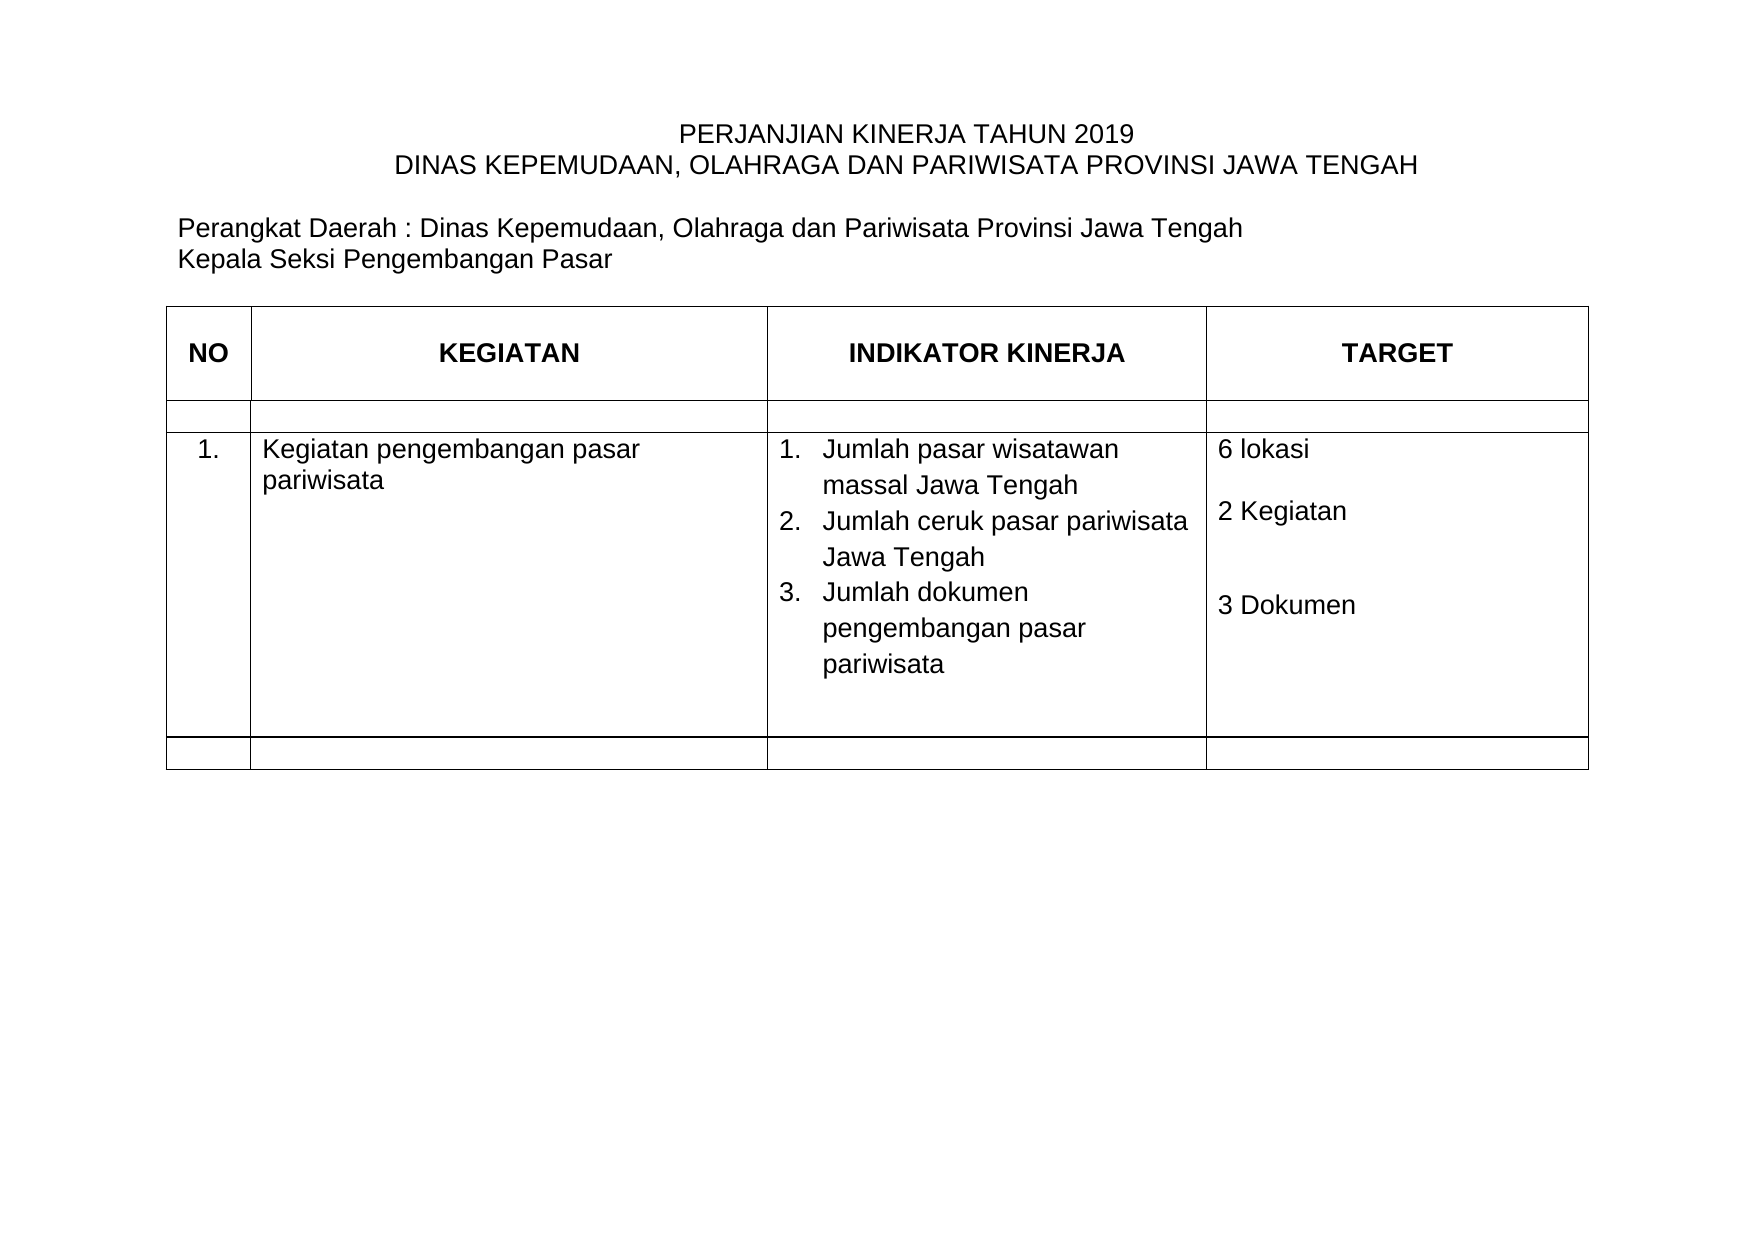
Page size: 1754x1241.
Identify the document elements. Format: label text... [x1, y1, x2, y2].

table_cell [251, 401, 767, 432]
table_cell Jumlah pasar wisatawan massal Jawa Tengah Jumlah ceruk pasar pariwisata Jawa Tengah Jumlah dokumen pengembangan pasar pariwisata [768, 433, 1206, 736]
table_cell [251, 738, 767, 769]
table_cell [1207, 401, 1588, 432]
table_cell [768, 401, 1206, 432]
table_cell 1. [167, 433, 250, 736]
table_header TARGET [1207, 307, 1588, 400]
table_header NO [167, 307, 251, 400]
table_cell Kegiatan pengembangan pasar pariwisata [251, 433, 767, 736]
table_cell 6 lokasi 2 Kegiatan 3 Dokumen [1207, 433, 1588, 736]
text Kepala Seksi Pengembangan Pasar [177, 243, 1636, 274]
table_header KEGIATAN [252, 307, 767, 400]
table_header INDIKATOR KINERJA [768, 307, 1206, 400]
text DINAS KEPEMUDAAN, OLAHRAGA DAN PARIWISATA PROVINSI JAWA TENGAH [177, 149, 1636, 181]
table_cell [768, 738, 1206, 769]
table_cell [167, 738, 250, 769]
table_cell [1207, 738, 1588, 769]
text PERJANJIAN KINERJA TAHUN 2019 [177, 118, 1636, 149]
table_cell [167, 401, 250, 432]
text Perangkat Daerah : Dinas Kepemudaan, Olahraga dan Pariwisata Provinsi Jawa Tengah [177, 212, 1636, 243]
